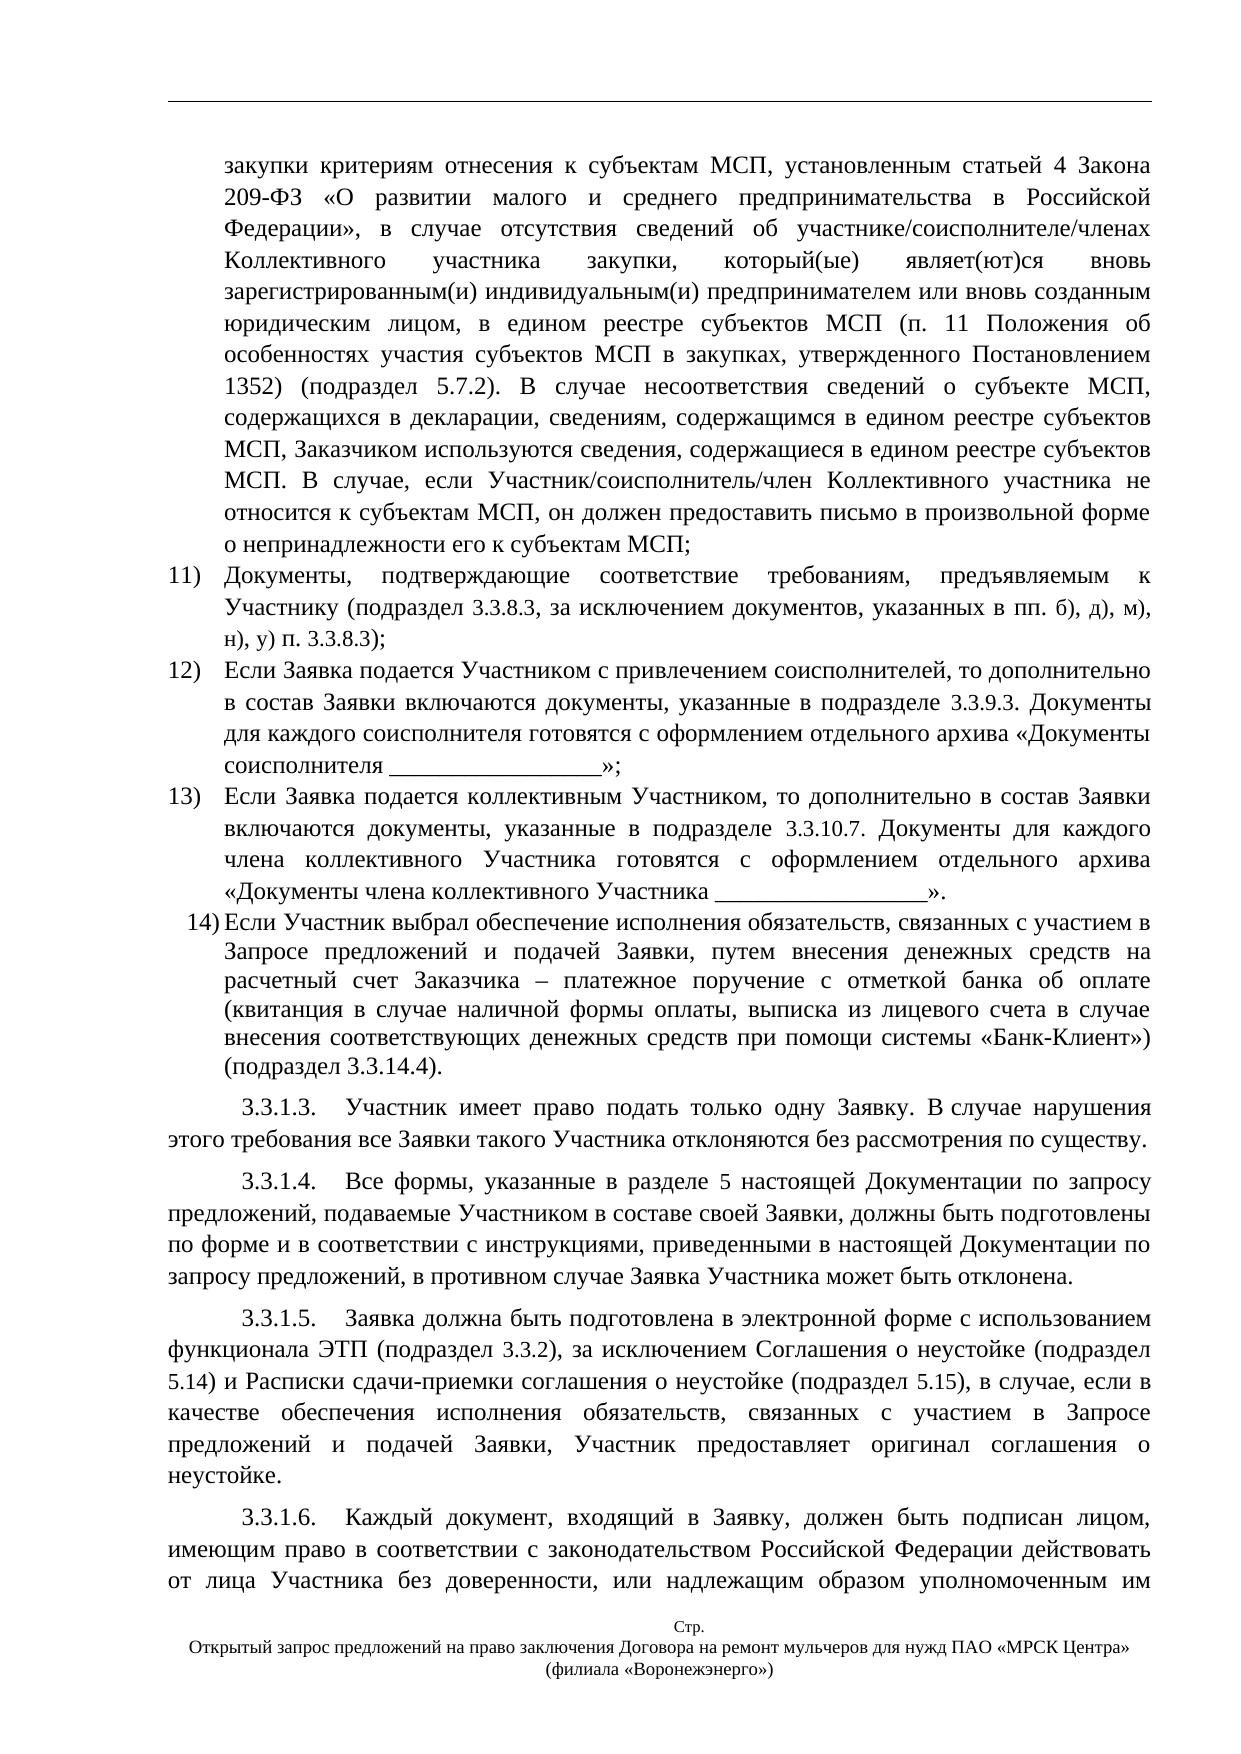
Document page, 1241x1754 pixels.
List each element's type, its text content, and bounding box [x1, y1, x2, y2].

list Документы, подтверждающие соответствие требованиям, предъявляемым к Участнику (подраздел 3.3.8.3, за исключением документов, указанных в пп. б), д), м), н), у) п. 3.3.8.3); [168, 560, 1152, 652]
list Все формы, указанные в разделе 5 настоящей Документации по запросу предложений, подаваемые Участником в составе своей Заявки, должны быть подготовлены по форме и в соответствии с инструкциями, приведенными в настоящей Документации по запросу предложений, в противном случае Заявка Участника может быть отклонена. [168, 1166, 1152, 1289]
list Если Участник выбрал обеспечение исполнения обязательств, связанных с участием в Запросе предложений и подачей Заявки, путем внесения денежных средств на расчетный счет Заказчика – платежное поручение с отметкой банка об оплате (квитанция в случае наличной формы оплаты, выписка из лицевого счета в случае внесения соответствующих денежных средств при помощи системы «Банк-Клиент») (подраздел 3.3.14.4). [186, 907, 1152, 1080]
list Заявка должна быть подготовлена в электронной форме с использованием функционала ЭТП (подраздел 3.3.2), за исключением Соглашения о неустойке (подраздел 5.14) и Расписки сдачи-приемки соглашения о неустойке (подраздел 5.15), в случае, если в качестве обеспечения исполнения обязательств, связанных с участием в Запросе предложений и подачей Заявки, Участник предоставляет оригинал соглашения о неустойке. [168, 1303, 1152, 1489]
list Если Заявка подается коллективным Участником, то дополнительно в состав Заявки включаются документы, указанные в подразделе 3.3.10.7. Документы для каждого члена коллективного Участника готовятся с оформлением отдельного архива «Документы члена коллективного Участника _________________». [168, 781, 1152, 905]
list Если Заявка подается Участником с привлечением соисполнителей, то дополнительно в состав Заявки включаются документы, указанные в подразделе 3.3.9.3. Документы для каждого соисполнителя готовятся с оформлением отдельного архива «Документы соисполнителя _________________»; [168, 655, 1152, 778]
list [168, 150, 1152, 557]
list Участник имеет право подать только одну Заявку. В случае нарушения этого требования все Заявки такого Участника отклоняются без рассмотрения по существу. [168, 1092, 1152, 1153]
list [168, 1502, 1152, 1594]
